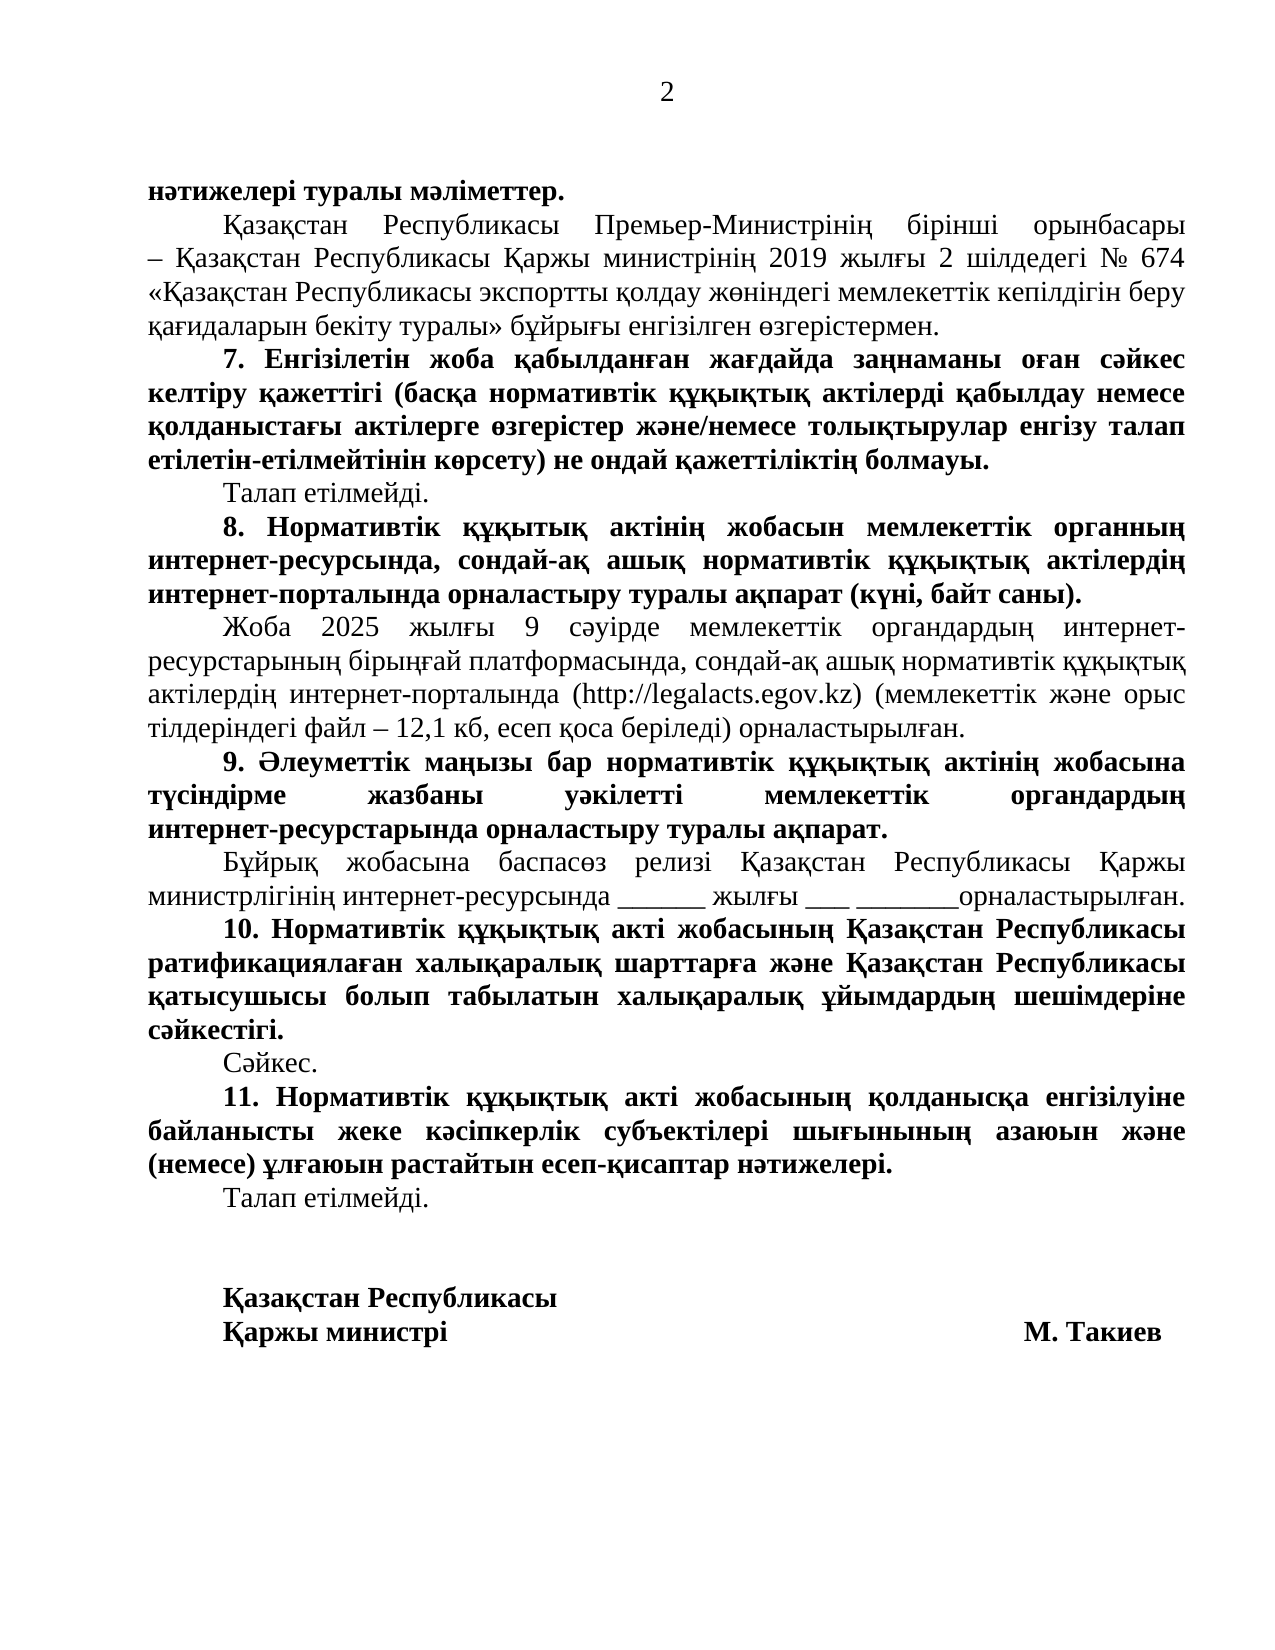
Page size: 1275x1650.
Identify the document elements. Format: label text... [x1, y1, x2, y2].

text Қазақстан Республикасы Премьер-Министрінің бірінші орынбасары – Қазақстан Республикасы Қаржы министрінің 2019 жылғы 2 шілдедегі № 674 «Қазақстан Республикасы экспортты қолдау жөніндегі мемлекеттік кепілдігін беру қағидаларын бекіту туралы» бұйрығы енгізілген өзгерістермен. [148, 207, 1186, 341]
text 11. Нормативтік құқықтық акті жобасының қолданысқа енгізілуіне байланысты жеке кәсіпкерлік субъектілері шығынының азаюын және (немесе) ұлғаюын растайтын есеп-қисаптар нәтижелері. [148, 1079, 1186, 1180]
text Бұйрық жобасына баспасөз релизі Қазақстан Республикасы Қаржы министрлігінің интернет-ресурсында ______ жылғы ___ _______орналастырылған. [148, 844, 1186, 911]
text Талап етілмейді. [148, 475, 1186, 509]
text 8. Нормативтік құқытық актінің жобасын мемлекеттік органның интернет-ресурсында, сондай-ақ ашық нормативтік құқықтық актілердің интернет-порталында орналастыру туралы ақпарат (күні, байт саны). [148, 509, 1186, 609]
text Қаржы министрі М. Такиев [148, 1314, 1186, 1404]
text Қазақстан Республикасы [148, 1280, 1186, 1314]
text 10. Нормативтік құқықтық акті жобасының Қазақстан Республикасы ратификациялаған халықаралық шарттарға және Қазақстан Республикасы қатысушысы болып табылатын халықаралық ұйымдардың шешімдеріне сәйкестігі. [148, 911, 1186, 1046]
text Жоба 2025 жылғы 9 сәуірде мемлекеттік органдардың интернет-ресурстарының бірыңғай платформасында, сондай-ақ ашық нормативтік құқықтық актілердің интернет-порталында (http://legalacts.egov.kz) (мемлекеттік және орыс тілдеріндегі файл – 12,1 кб, есеп қоса беріледі) орналастырылған. [148, 609, 1186, 744]
text 9. Әлеуметтік маңызы бар нормативтік құқықтық актінің жобасына түсіндірме жазбаны уәкілетті мемлекеттік органдардың интернет-ресурстарында орналастыру туралы ақпарат. [148, 744, 1186, 844]
text Сәйкес. [148, 1046, 1186, 1079]
text 7. Енгізілетін жоба қабылданған жағдайда заңнаманы оған сәйкес келтіру қажеттігі (басқа нормативтік құқықтық актілерді қабылдау немесе қолданыстағы актілерге өзгерістер және/немесе толықтырулар енгізу талап етілетін-етілмейтінін көрсету) не ондай қажеттіліктің болмауы. [148, 341, 1186, 475]
text Талап етілмейді. [148, 1180, 1186, 1213]
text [148, 173, 1186, 207]
